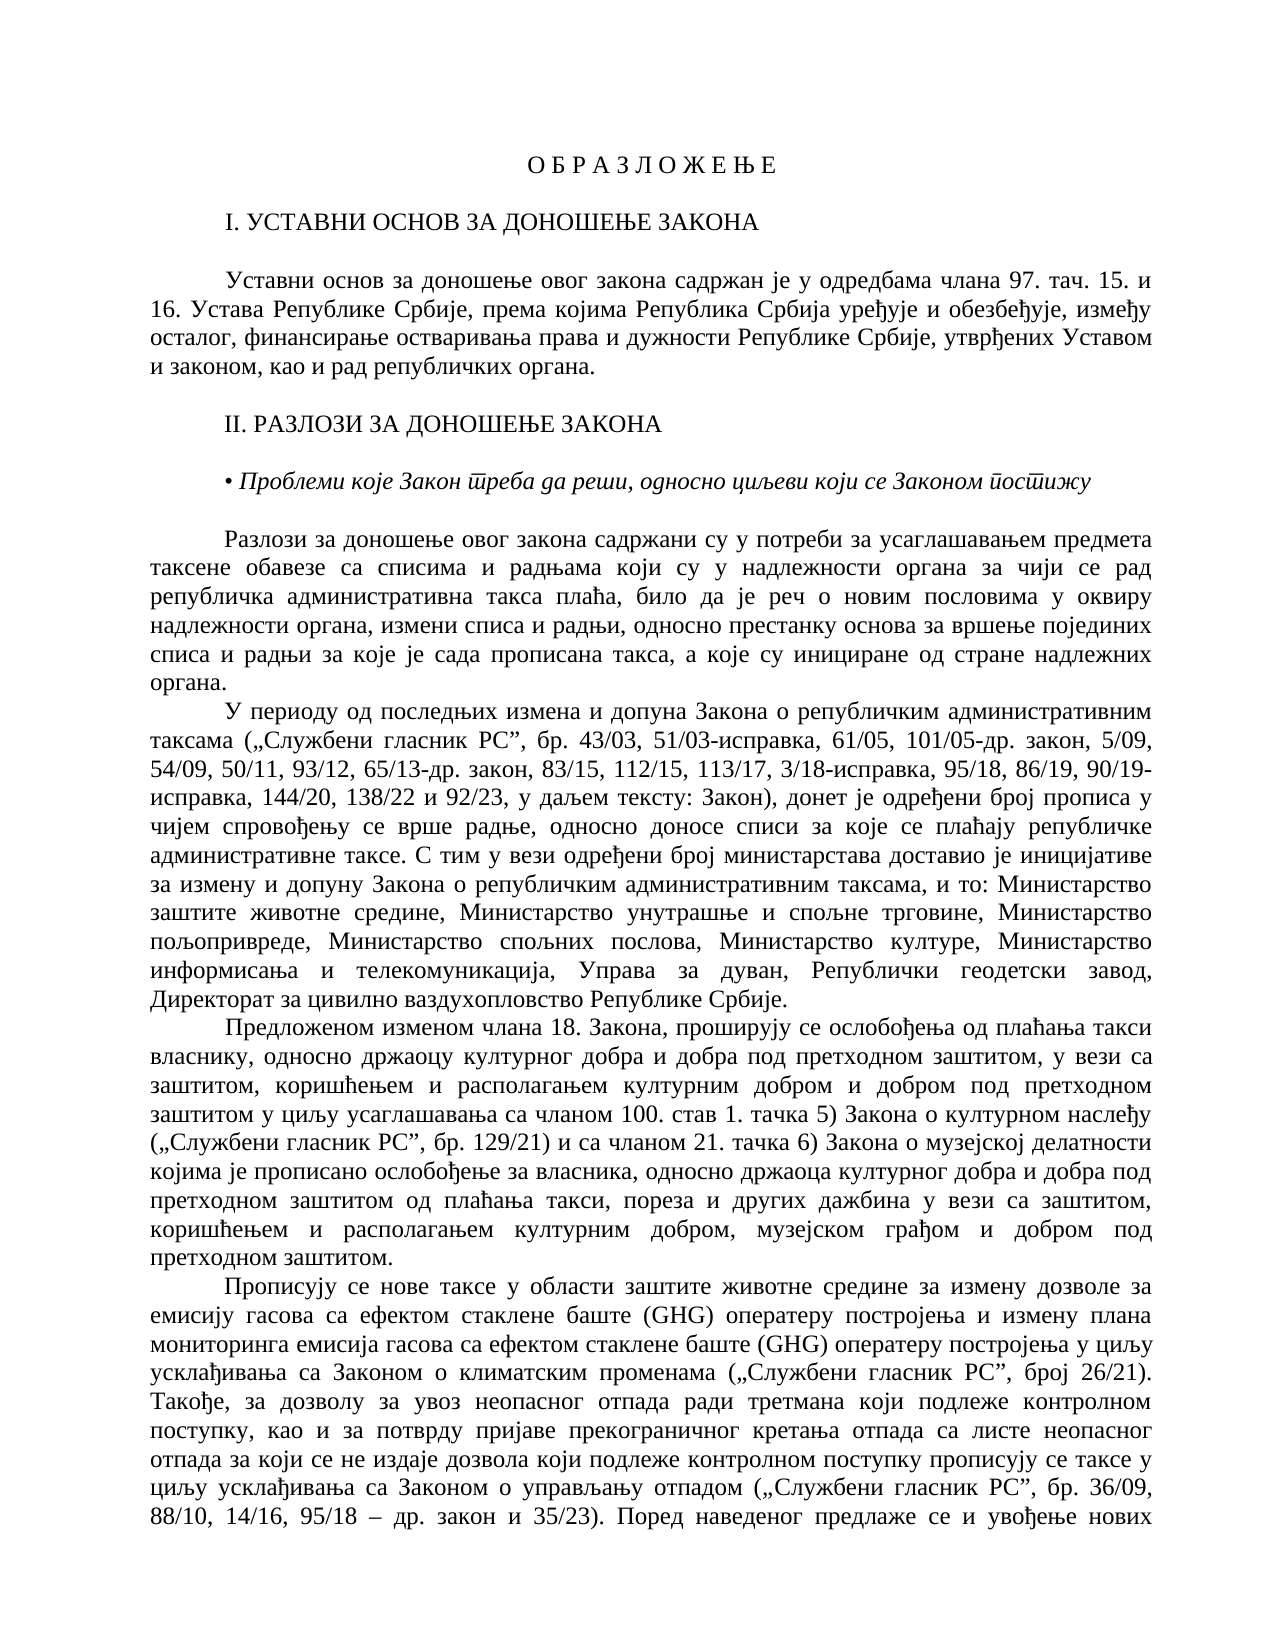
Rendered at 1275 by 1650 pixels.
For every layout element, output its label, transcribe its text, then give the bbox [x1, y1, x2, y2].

text Предложеном изменом члана 18. Закона, проширују се ослобођења од плаћања такси власнику, односно држаоцу културног добра и добра под претходном заштитом, у вези са заштитом, коришћењем и располагањем културним добром и добром под претходном заштитом у циљу усаглашавања са чланом 100. став 1. тачка 5) Закона о културном наслеђу („Службени гласник РСˮ, бр. 129/21) и са чланом 21. тачка 6) Закона о музејској делатности којима је прописано ослобођење за власника, односно држаоца културног добра и добра под претходном заштитом од плаћања такси, пореза и других дажбина у вези са заштитом, коришћењем и располагањем културним добром, музејском грађом и добром под претходном заштитом. [150, 1012, 1153, 1271]
text О Б Р А З Л О Ж Е Њ Е [150, 150, 1153, 179]
text II. РАЗЛОЗИ ЗА ДОНОШЕЊЕ ЗАКОНА [150, 409, 1153, 437]
text Разлози за доношење овог закона садржани су у потреби за усаглашавањем предмета таксене обавезе са списима и радњама који су у надлежности органа за чији се рад републичка административна такса плаћа, било да је реч о новим пословима у оквиру надлежности органа, измени списа и радњи, односно престанку основа за вршење појединих списа и радњи за које је сада прописана такса, а које су инициране од стране надлежних органа. [150, 524, 1153, 696]
text Уставни основ за доношење овог закона садржан је у одредбама члана 97. тач. 15. и 16. Устава Републике Србије, према којима Република Србија уређује и обезбеђује, између осталог, финансирање остваривања права и дужности Републике Србије, утврђених Уставом и законом, као и рад републичких органа. [150, 265, 1153, 380]
text У периоду од последњих измена и допуна Закона о републичким административним таксама („Службени гласник РС”, бр. 43/03, 51/03-исправка, 61/05, 101/05-др. закон, 5/09, 54/09, 50/11, 93/12, 65/13-др. закон, 83/15, 112/15, 113/17, 3/18-исправка, 95/18, 86/19, 90/19-исправка, 144/20, 138/22 и 92/23, у даљем тексту: Закон), донет је одређени број прописа у чијем спровођењу се врше радње, односно доносе списи за које се плаћају републичке административне таксе. С тим у вези одређени број министарстава доставио је иницијативе за измену и допуну Закона о републичким административним таксама, и то: Министарство заштите животне средине, Министарство унутрашње и спољне трговине, Министарство пољопривреде, Министарство спољних послова, Министарство културе, Министарство информисања и телекомуникација, Управа за дуван, Републички геодетски завод, Директорат за цивилно ваздухопловство Републике Србије. [150, 696, 1153, 1012]
text • Проблеми које Закон треба да реши, односно циљеви који се Законом постижу [150, 466, 1153, 495]
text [150, 1271, 1153, 1530]
text I. УСТАВНИ ОСНОВ ЗА ДОНОШЕЊЕ ЗАКОНА [150, 207, 1153, 236]
